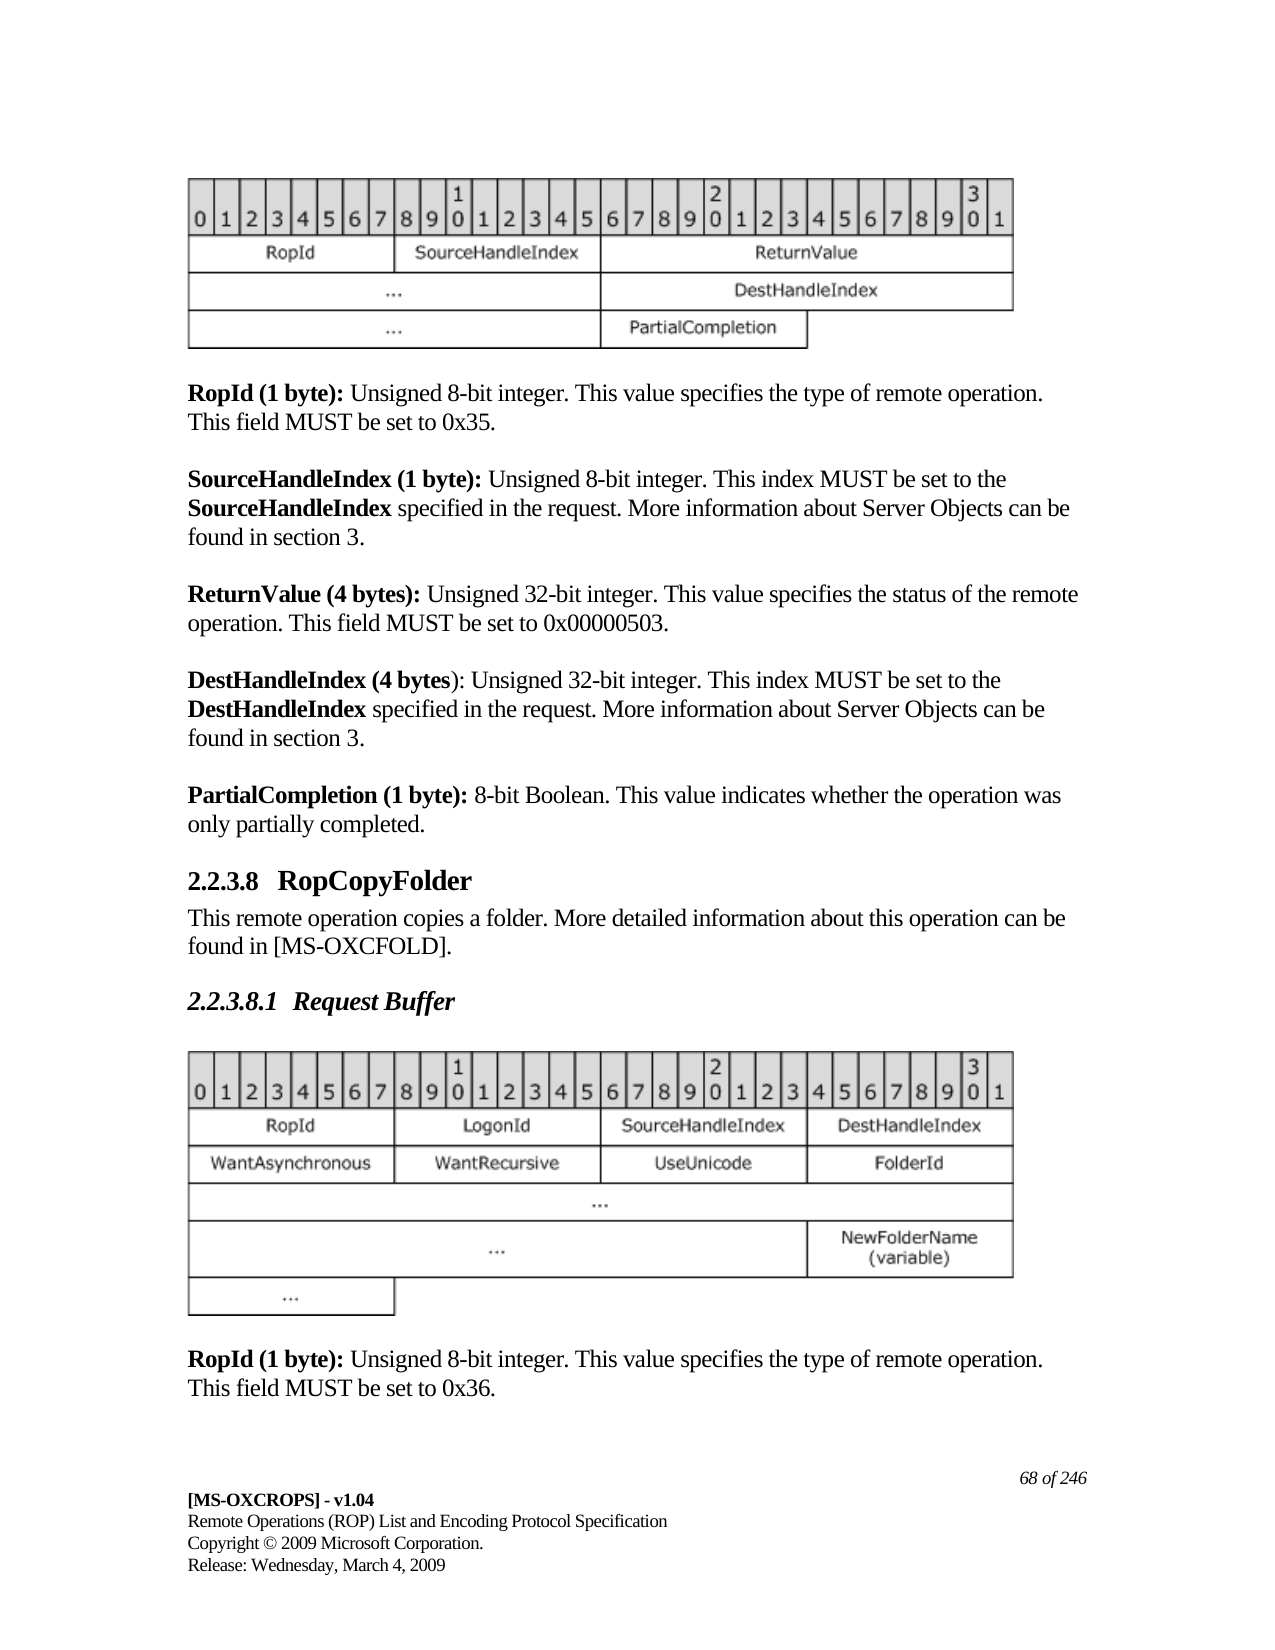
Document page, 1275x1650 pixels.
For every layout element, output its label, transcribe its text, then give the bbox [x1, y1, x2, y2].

text PartialCompletion (1 byte): 8-bit Boolean. This value indicates whether the operation was only partially completed. [187, 780, 1087, 838]
text ReturnValue (4 bytes): Unsigned 32-bit integer. This value specifies the status of the remote operation. This field MUST be set to 0x00000503. [187, 579, 1087, 637]
picture [187, 178, 1014, 349]
subtitle Request Buffer [187, 985, 1087, 1016]
text RopId (1 byte): Unsigned 8-bit integer. This value specifies the type of remote operation. This field MUST be set to 0x35. [187, 378, 1087, 435]
text DestHandleIndex (4 bytes): Unsigned 32-bit integer. This index MUST be set to the DestHandleIndex specified in the request. More information about Server Objects can be found in section 3. [187, 665, 1087, 752]
text RopId (1 byte): Unsigned 8-bit integer. This value specifies the type of remote operation. This field MUST be set to 0x36. [187, 1344, 1087, 1402]
text This remote operation copies a folder. More detailed information about this operation can be found in [MS-OXCFOLD]. [187, 903, 1087, 960]
picture [187, 1051, 1014, 1316]
subtitle RopCopyFolder [187, 863, 1087, 896]
